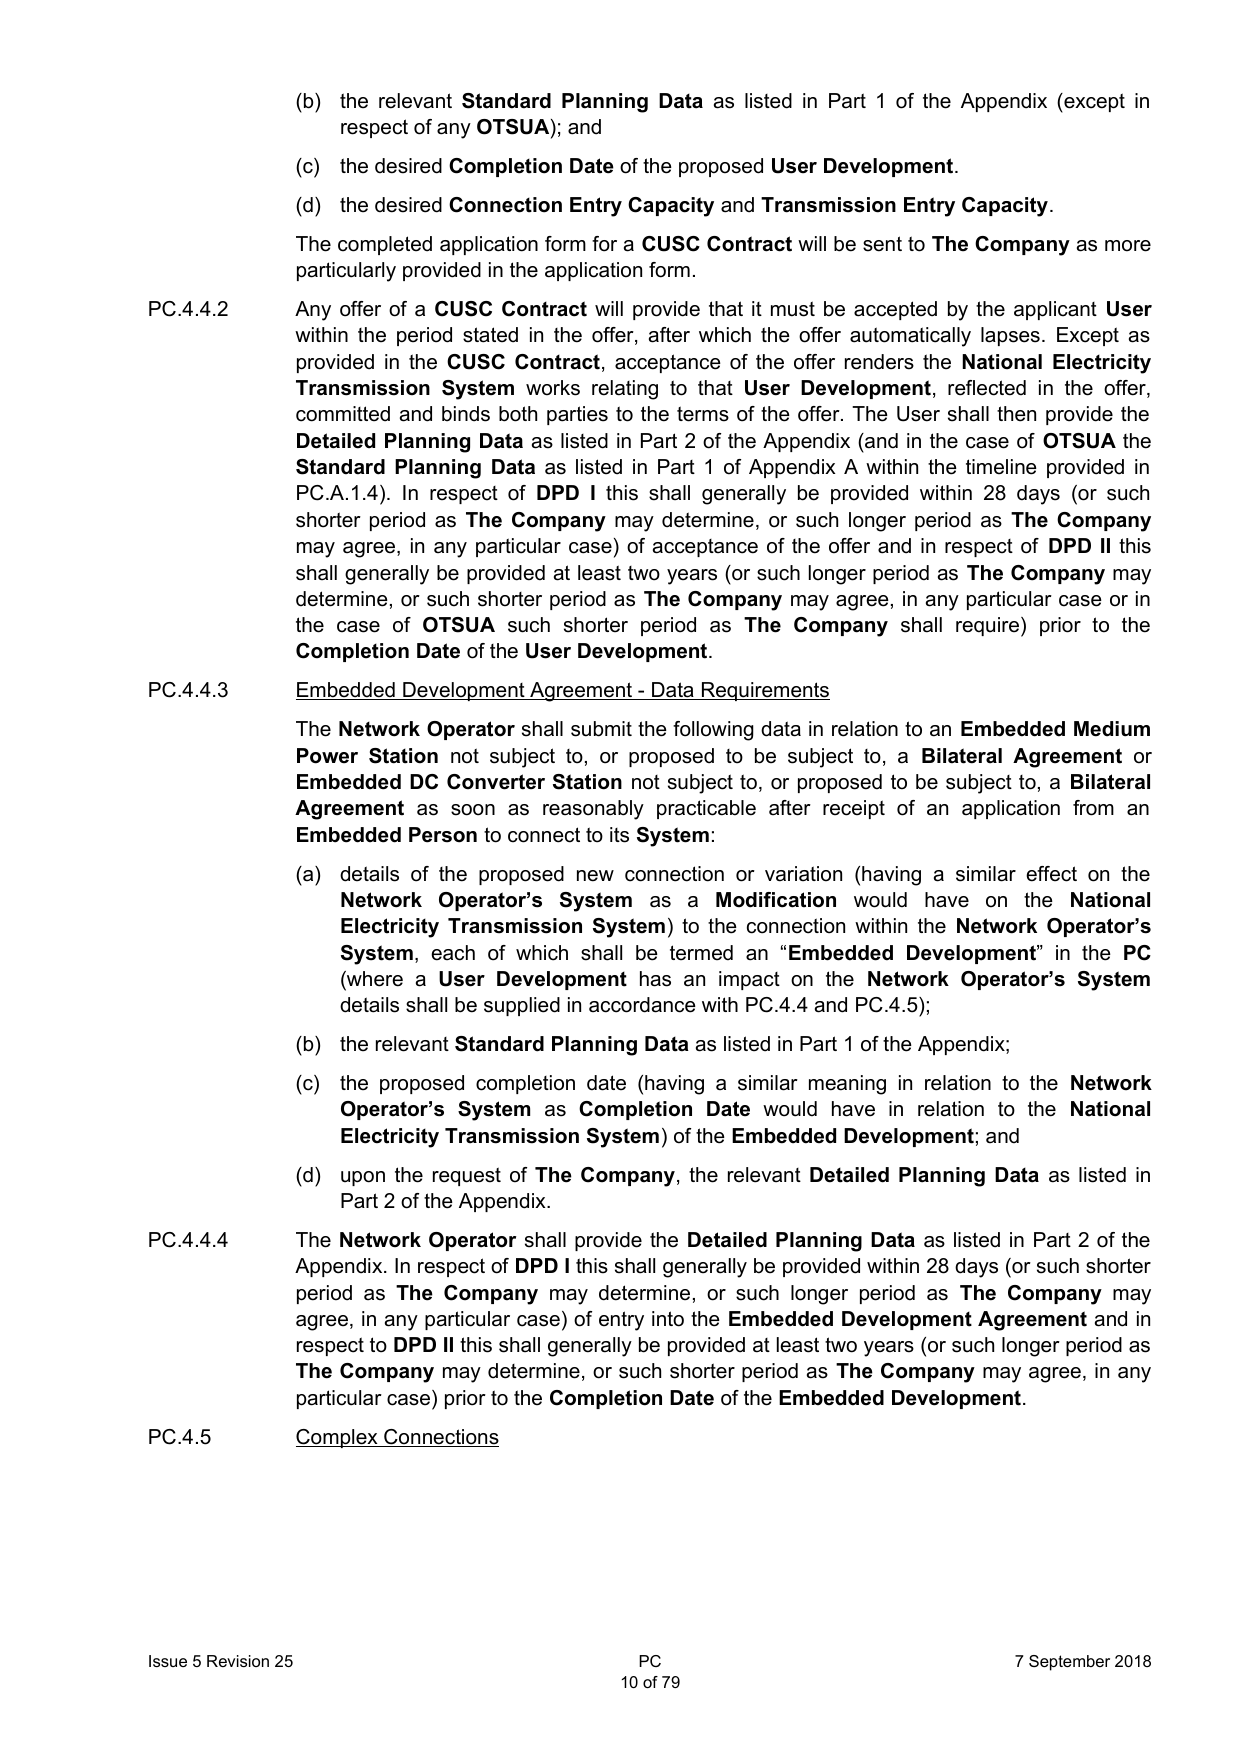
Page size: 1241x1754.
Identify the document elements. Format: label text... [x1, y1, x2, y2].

text PC.4.5 Complex Connections [148, 1424, 1152, 1448]
text PC.4.4.2 Any offer of a CUSC Contract will provide that it must be accepted by the applicant User within the period stated in the offer, after which the offer automatically lapses. Except as provided in the CUSC Contract, acceptance of the offer renders the National Electricity Transmission System works relating to that User Development, reflected in the offer, committed and binds both parties to the terms of the offer. The User shall then provide the Detailed Planning Data as listed in Part 2 of the Appendix (and in the case of OTSUA the Standard Planning Data as listed in Part 1 of Appendix A within the timeline provided in PC.A.1.4). In respect of DPD I this shall generally be provided within 28 days (or such shorter period as The Company may determine, or such longer period as The Company may agree, in any particular case) of acceptance of the offer and in respect of DPD II this shall generally be provided at least two years (or such longer period as The Company may determine, or such shorter period as The Company may agree, in any particular case or in the case of OTSUA such shorter period as The Company shall require) prior to the Completion Date of the User Development. [148, 297, 1152, 663]
text PC.4.4.3 Embedded Development Agreement - Data Requirements [148, 678, 1152, 702]
text (d) the desired Connection Entry Capacity and Transmission Entry Capacity. [295, 193, 1152, 217]
text PC.4.4.4 The Network Operator shall provide the Detailed Planning Data as listed in Part 2 of the Appendix. In respect of DPD I this shall generally be provided within 28 days (or such shorter period as The Company may determine, or such longer period as The Company may agree, in any particular case) of entry into the Embedded Development Agreement and in respect to DPD II this shall generally be provided at least two years (or such longer period as The Company may determine, or such shorter period as The Company may agree, in any particular case) prior to the Completion Date of the Embedded Development. [148, 1228, 1152, 1410]
text (a) details of the proposed new connection or variation (having a similar effect on the Network Operator’s System as a Modification would have on the National Electricity Transmission System) to the connection within the Network Operator’s System, each of which shall be termed an “Embedded Development” in the PC (where a User Development has an impact on the Network Operator’s System details shall be supplied in accordance with PC.4.4 and PC.4.5); [295, 861, 1152, 1017]
text (c) the desired Completion Date of the proposed User Development. [295, 154, 1152, 178]
text (d) upon the request of The Company, the relevant Detailed Planning Data as listed in Part 2 of the Appendix. [295, 1162, 1152, 1213]
text The completed application form for a CUSC Contract will be sent to The Company as more particularly provided in the application form. [148, 232, 1152, 282]
text The Network Operator shall submit the following data in relation to an Embedded Medium Power Station not subject to, or proposed to be subject to, a Bilateral Agreement or Embedded DC Converter Station not subject to, or proposed to be subject to, a Bilateral Agreement as soon as reasonably practicable after receipt of an application from an Embedded Person to connect to its System: [148, 717, 1152, 846]
text (b) the relevant Standard Planning Data as listed in Part 1 of the Appendix; [295, 1032, 1152, 1056]
text (c) the proposed completion date (having a similar meaning in relation to the Network Operator’s System as Completion Date would have in relation to the National Electricity Transmission System) of the Embedded Development; and [295, 1071, 1152, 1147]
text (b) the relevant Standard Planning Data as listed in Part 1 of the Appendix (except in respect of any OTSUA); and [295, 89, 1152, 139]
